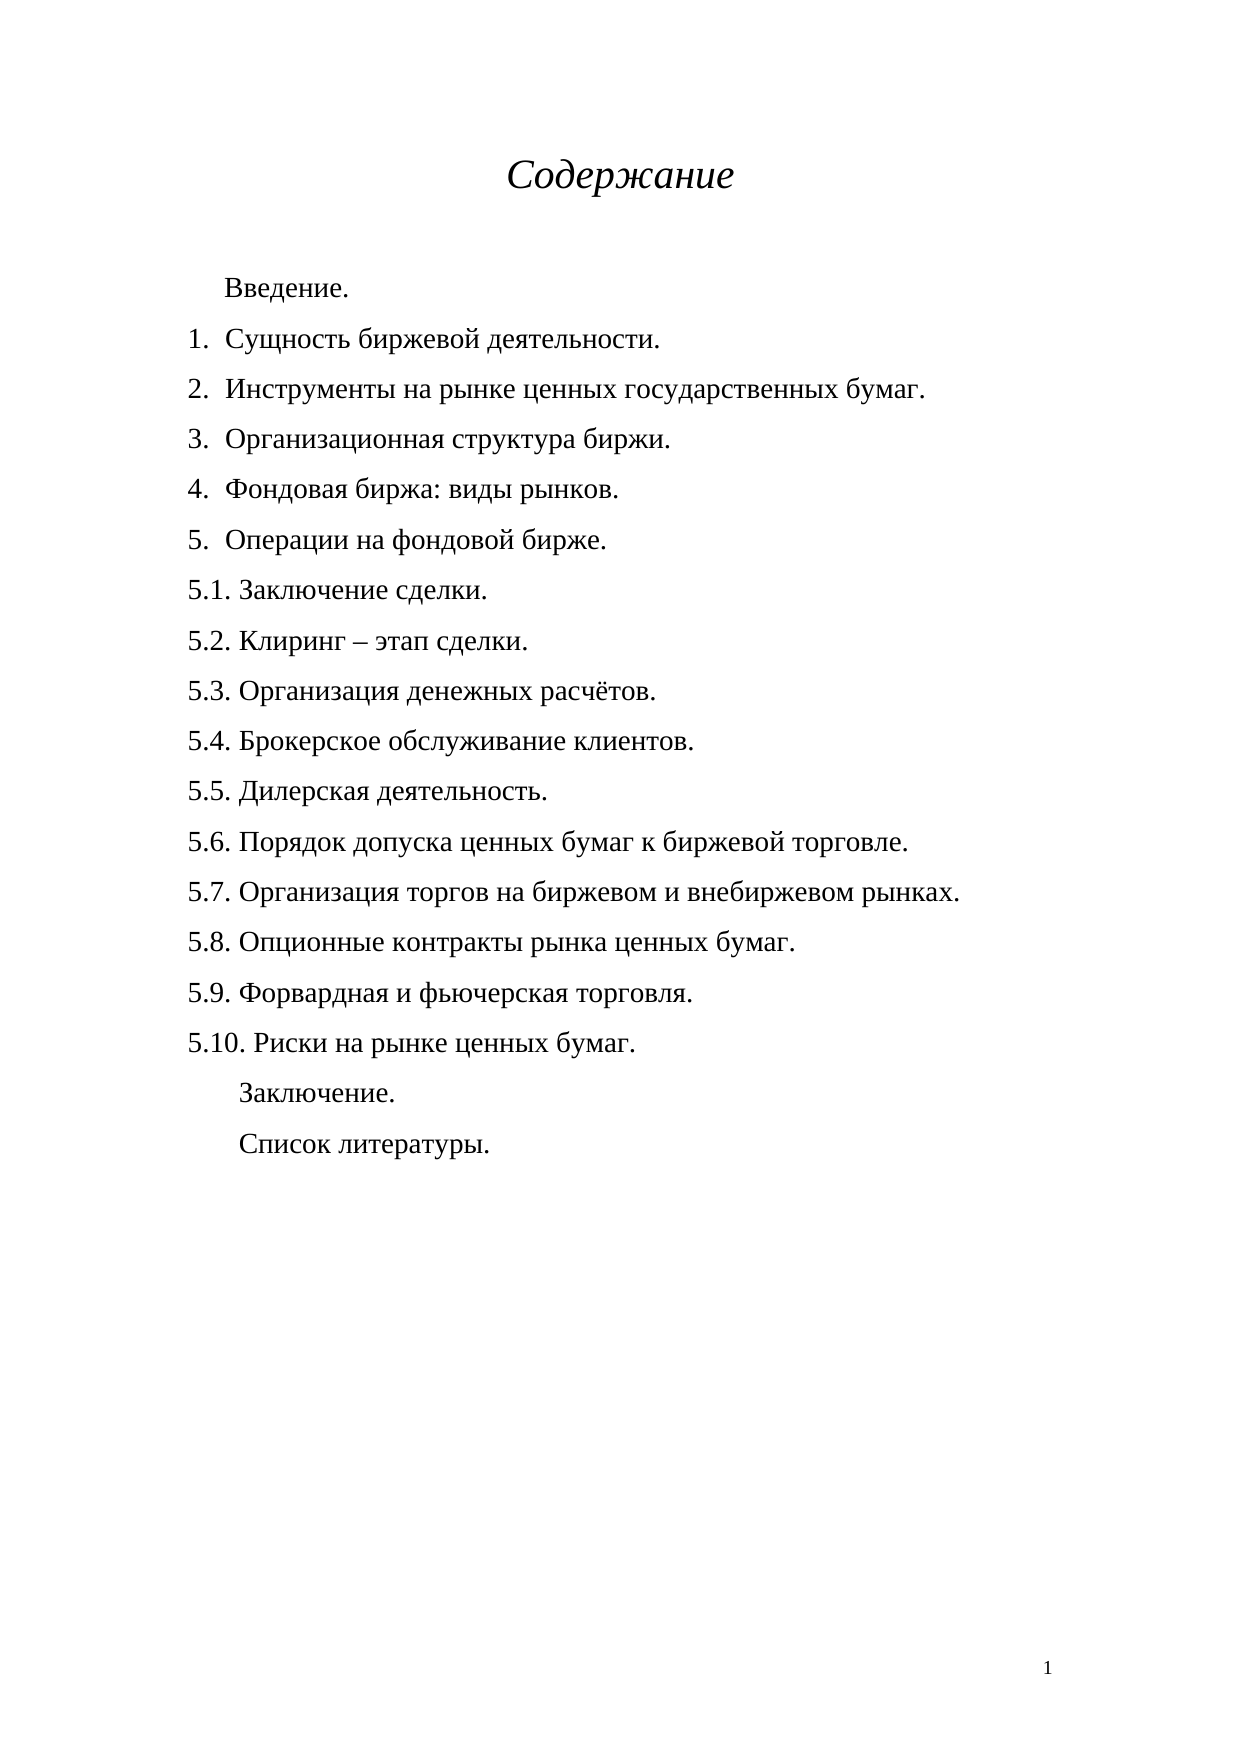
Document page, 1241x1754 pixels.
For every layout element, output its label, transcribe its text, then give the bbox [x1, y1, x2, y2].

list Организационная структура биржи. [187, 421, 1053, 455]
text 5.3. Организация денежных расчётов. [187, 673, 1053, 706]
list Фондовая биржа: виды рынков. [187, 472, 1053, 505]
text 5.2. Клиринг – этап сделки. [187, 623, 1053, 656]
text Заключение. [187, 1075, 1053, 1109]
text 5.1. Заключение сделки. [187, 572, 1053, 606]
text 5.9. Форвардная и фьючерская торговля. [187, 975, 1053, 1008]
list Инструменты на рынке ценных государственных бумаг. [187, 371, 1053, 404]
text 5.8. Опционные контракты рынка ценных бумаг. [187, 924, 1053, 958]
text 5.5. Дилерская деятельность. [187, 773, 1053, 807]
text 5.6. Порядок допуска ценных бумаг к биржевой торговле. [187, 824, 1053, 857]
list Операции на фондовой бирже. [187, 522, 1053, 556]
text 5.10. Риски на рынке ценных бумаг. [187, 1025, 1053, 1059]
text 5.7. Организация торгов на биржевом и внебиржевом рынках. [187, 874, 1053, 908]
text Введение. [187, 270, 1053, 304]
title Содержание [187, 150, 1053, 198]
list Сущность биржевой деятельности. [187, 321, 1053, 354]
text Список литературы. [187, 1126, 1053, 1159]
text 5.4. Брокерское обслуживание клиентов. [187, 723, 1053, 757]
